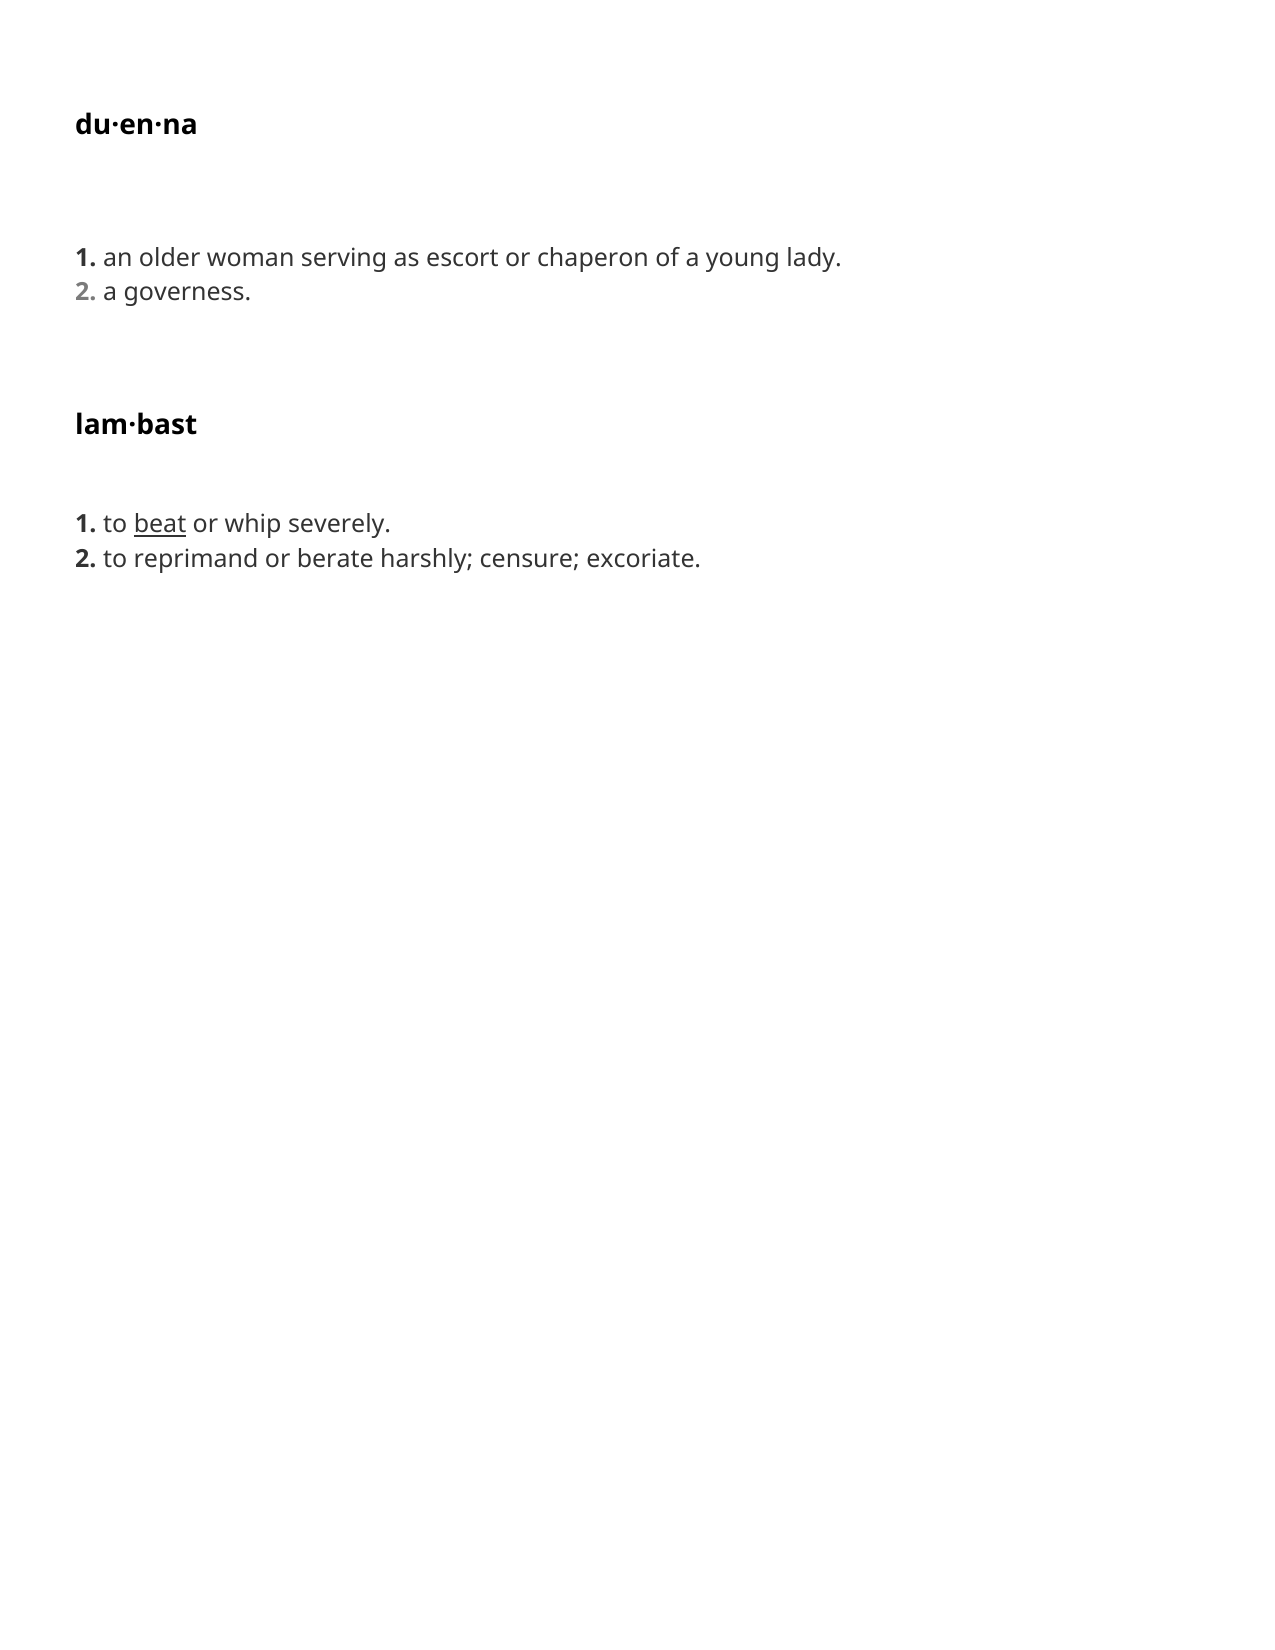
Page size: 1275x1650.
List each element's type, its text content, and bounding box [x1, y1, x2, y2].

text 2. to reprimand or berate harshly; censure; excoriate. [75, 540, 1200, 574]
text 1. an older woman serving as escort or chaperon of a young lady. [75, 239, 1200, 273]
text du·en·na [75, 104, 1200, 142]
text lam·bast [75, 404, 1200, 443]
text 1. to beat or whip severely. [75, 506, 1200, 540]
text 2. a governess. [75, 273, 1200, 307]
